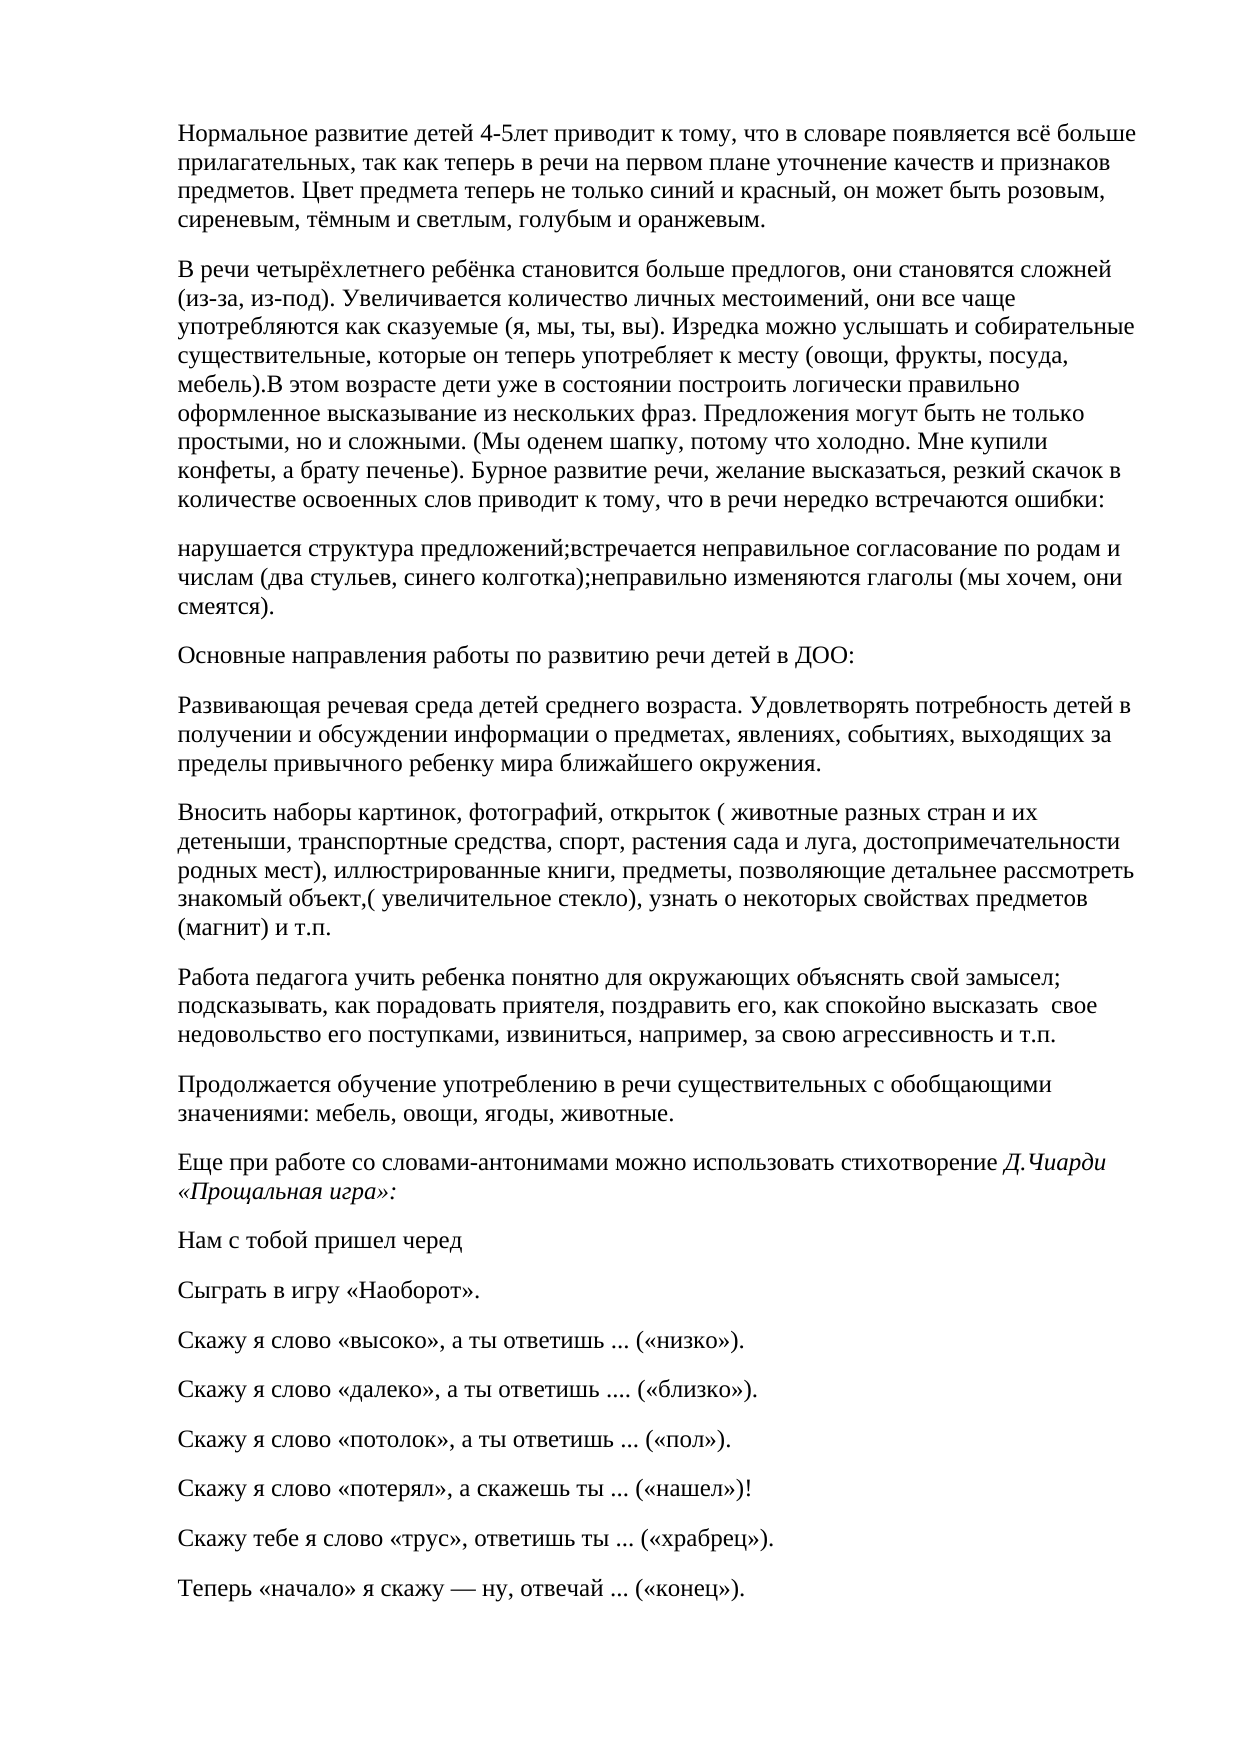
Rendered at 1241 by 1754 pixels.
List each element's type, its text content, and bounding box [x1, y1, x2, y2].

text В речи четырёхлетнего ребёнка становится больше предлогов, они становятся сложней (из-за, из-под). Увеличивается количество личных местоимений, они все чаще употребляются как сказуемые (я, мы, ты, вы). Изредка можно услышать и собирательные существительные, которые он теперь употребляет к месту (овощи, фрукты, посуда, мебель).В этом возрасте дети уже в состоянии построить логически правильно оформленное высказывание из нескольких фраз. Предложения могут быть не только простыми, но и сложными. (Мы оденем шапку, потому что холодно. Мне купили конфеты, а брату печенье). Бурное развитие речи, желание высказаться, резкий скачок в количестве освоенных слов приводит к тому, что в речи нередко встречаются ошибки: [177, 254, 1152, 513]
text Скажу я слово «далеко», а ты ответишь .... («близко»). [177, 1374, 1152, 1403]
text Еще при работе со словами-антонимами можно использовать стихотворение Д.Чиарди «Прощальная игра»: [177, 1147, 1152, 1205]
text Развивающая речевая среда детей среднего возраста. Удовлетворять потребность детей в получении и обсуждении информации о предметах, явлениях, событиях, выходящих за пределы привычного ребенку мира ближайшего окружения. [177, 690, 1152, 776]
text нарушается структура предложений;встречается неправильное согласование по родам и числам (два стульев, синего колготка);неправильно изменяются глаголы (мы хочем, они смеятся). [177, 533, 1152, 620]
text Скажу я слово «высоко», а ты ответишь ... («низко»). [177, 1325, 1152, 1353]
text Нам с тобой пришел черед [177, 1226, 1152, 1254]
text Скажу я слово «потерял», а скажешь ты ... («нашел»)! [177, 1473, 1152, 1502]
text Продолжается обучение употреблению в речи существительных с обобщающими значениями: мебель, овощи, ягоды, животные. [177, 1069, 1152, 1126]
text Сыграть в игру «Наоборот». [177, 1275, 1152, 1304]
text Нормальное развитие детей 4-5лет приводит к тому, что в словаре появляется всё больше прилагательных, так как теперь в речи на первом плане уточнение качеств и признаков предметов. Цвет предмета теперь не только синий и красный, он может быть розовым, сиреневым, тёмным и светлым, голубым и оранжевым. [177, 118, 1152, 233]
text Работа педагога учить ребенка понятно для окружающих объяснять свой замысел; подсказывать, как порадовать приятеля, поздравить его, как спокойно высказать свое недовольство его поступками, извиниться, например, за свою агрессивность и т.п. [177, 962, 1152, 1048]
text Вносить наборы картинок, фотографий, открыток ( животные разных стран и их детеныши, транспортные средства, спорт, растения сада и луга, достопримечательности родных мест), иллюстрированные книги, предметы, позволяющие детальнее рассмотреть знакомый объект,( увеличительное стекло), узнать о некоторых свойствах предметов (магнит) и т.п. [177, 797, 1152, 941]
text Скажу я слово «потолок», а ты ответишь ... («пол»). [177, 1424, 1152, 1453]
text Теперь «начало» я скажу — ну, отвечай ... («конец»). [177, 1573, 1152, 1601]
text Основные направления работы по развитию речи детей в ДОО: [177, 641, 1152, 669]
text Скажу тебе я слово «трус», ответишь ты ... («храбрец»). [177, 1523, 1152, 1552]
